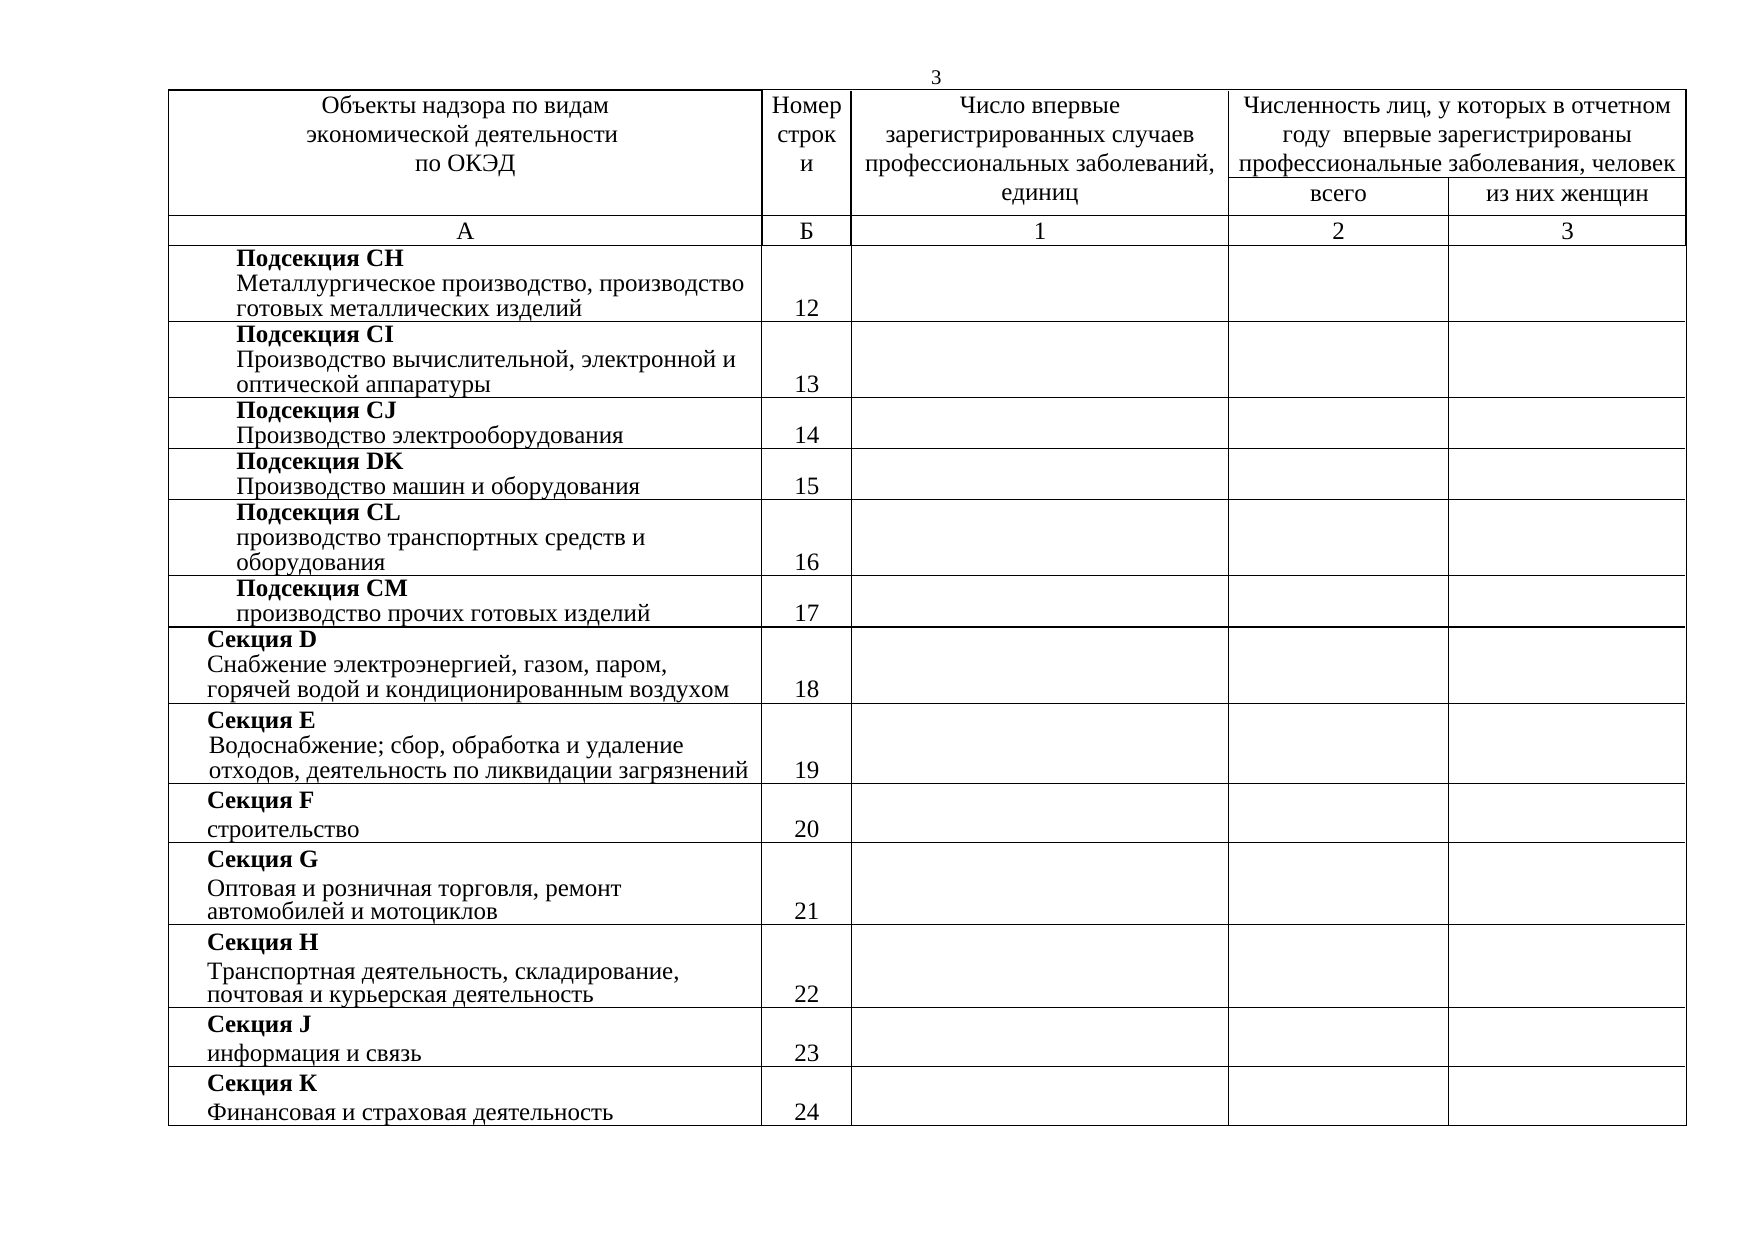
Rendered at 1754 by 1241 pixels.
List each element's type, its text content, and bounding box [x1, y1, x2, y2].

table_cell [1449, 1007, 1686, 1066]
table_cell 22 [762, 925, 851, 1007]
table_header Номер строки [763, 90, 851, 214]
table_cell [1229, 322, 1448, 397]
table_cell [1449, 626, 1686, 702]
table_cell [1229, 784, 1448, 842]
table_cell 20 [762, 784, 851, 842]
table_header Численность лиц, у которых в отчетном году впервые зарегистрированы профессиональные заболевания, человек [1229, 90, 1685, 177]
table_cell [1449, 499, 1686, 575]
table_cell [1229, 925, 1448, 1007]
table_cell [1229, 246, 1448, 321]
table_cell всего [1229, 178, 1448, 214]
table_cell [852, 1008, 1228, 1066]
table_cell 15 [762, 449, 851, 499]
table_cell 1 [852, 216, 1228, 245]
table_cell Секция H Транспортная деятельность, складирование, почтовая и курьерская деятельность [169, 925, 761, 1007]
table_cell [1229, 1067, 1448, 1125]
table_cell [1449, 1066, 1686, 1125]
table_cell [852, 704, 1228, 783]
table_cell Секция E Водоснабжение; сбор, обработка и удаление отходов, деятельность по ликвидации загрязнений [169, 704, 761, 783]
table_cell 19 [762, 704, 851, 783]
table_cell [1229, 398, 1448, 448]
table_cell [1449, 575, 1686, 626]
table_cell [1229, 576, 1448, 626]
table_cell Подсекция СI Производство вычислительной, электронной и оптической аппаратуры [169, 322, 761, 397]
table_header Объекты надзора по видам экономической деятельности по ОКЭД [169, 91, 761, 214]
table_cell [1229, 500, 1448, 575]
table_header Число впервые зарегистрированных случаев профессиональных заболеваний, единиц [852, 90, 1228, 214]
table_cell Подсекция CL производство транспортных средств и оборудования [169, 500, 761, 575]
table_cell 2 [1229, 216, 1448, 245]
table_cell 3 [1449, 216, 1685, 245]
table_cell 18 [762, 628, 851, 702]
table_cell [1449, 246, 1686, 321]
table_cell Подсекция СM производство прочих готовых изделий [169, 576, 761, 626]
table_cell [852, 576, 1228, 626]
table_cell 21 [762, 843, 851, 924]
table_cell А [169, 216, 761, 245]
table_cell [1229, 843, 1448, 924]
table_cell Секция F строительство [169, 784, 761, 842]
table_cell 13 [762, 322, 851, 397]
table_cell 14 [762, 398, 851, 448]
table_cell [852, 322, 1228, 397]
table_cell Подсекция DK Производство машин и оборудования [169, 449, 761, 499]
table_cell Секция G Оптовая и розничная торговля, ремонт автомобилей и мотоциклов [169, 843, 761, 924]
table_cell [1449, 448, 1686, 499]
table_cell [1449, 783, 1686, 842]
table_cell [1449, 397, 1686, 448]
table_cell Б [763, 216, 850, 245]
table_cell 12 [762, 246, 851, 321]
table_cell Секция J информация и связь [169, 1008, 761, 1066]
table_cell 24 [762, 1067, 851, 1125]
table_cell [1449, 924, 1686, 1007]
table_cell [852, 500, 1228, 575]
table_cell [1229, 628, 1448, 702]
table_cell Секция D Снабжение электроэнергией, газом, паром, горячей водой и кондиционированным воздухом [169, 628, 761, 702]
table_cell [852, 925, 1228, 1007]
table_cell [1449, 321, 1686, 397]
table_cell [852, 843, 1228, 924]
table_cell 23 [762, 1008, 851, 1066]
table_cell Подсекция СJ Производство электрооборудования [169, 398, 761, 448]
table_cell из них женщин [1449, 178, 1685, 214]
table_cell 16 [762, 500, 851, 575]
table_cell Секция К Финансовая и страховая деятельность [169, 1067, 761, 1125]
table_cell 17 [762, 576, 851, 626]
table_cell [852, 246, 1228, 321]
table_cell [852, 398, 1228, 448]
table_cell [852, 784, 1228, 842]
table_cell Подсекция СH Металлургическое производство, производство готовых металлических изделий [169, 246, 761, 321]
table_cell [1229, 1008, 1448, 1066]
table_cell [1449, 842, 1686, 924]
table_cell [1449, 703, 1686, 783]
table_cell [852, 449, 1228, 499]
table_cell [1229, 704, 1448, 783]
table_cell [1229, 449, 1448, 499]
table_cell [852, 628, 1228, 702]
table_cell [852, 1067, 1228, 1125]
